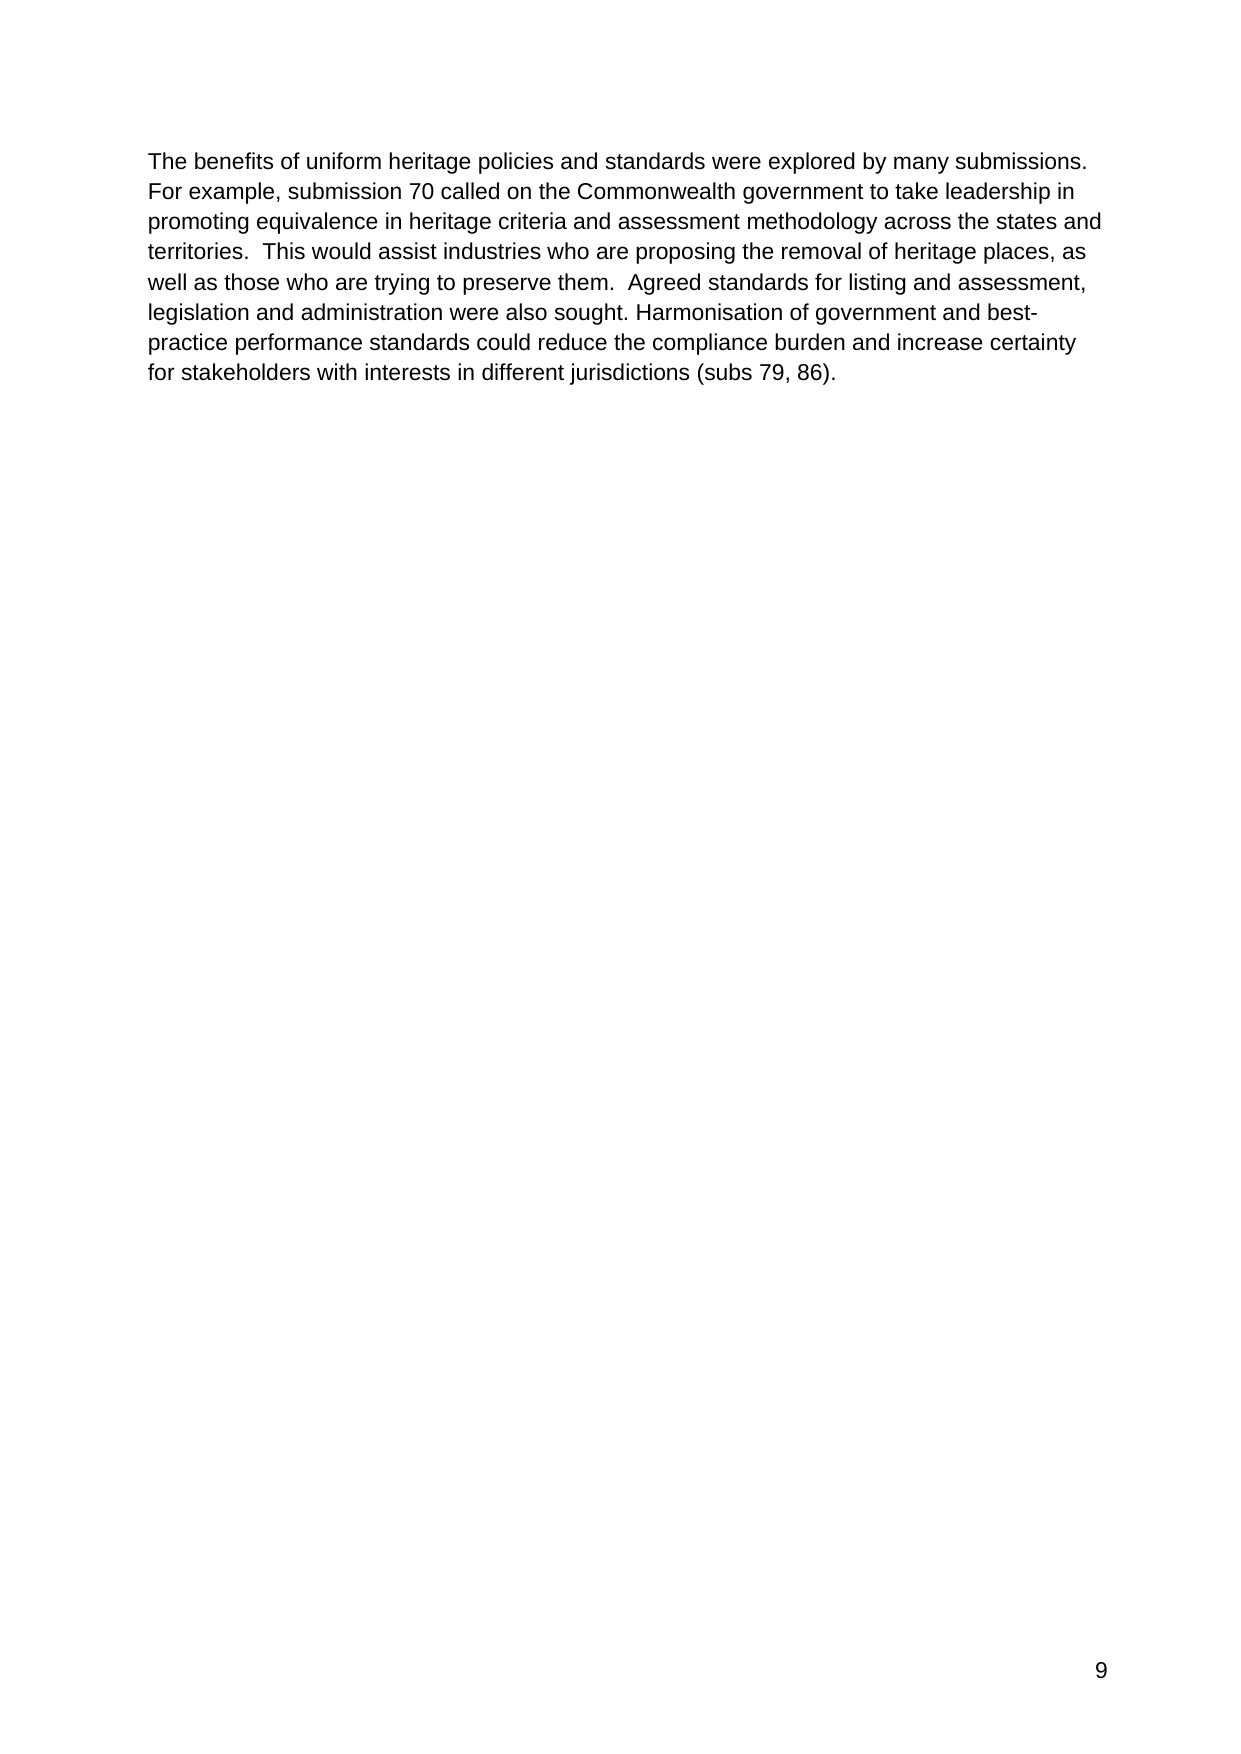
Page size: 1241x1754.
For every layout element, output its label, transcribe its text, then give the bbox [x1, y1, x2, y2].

text The benefits of uniform heritage policies and standards were explored by many submissions. For example, submission 70 called on the Commonwealth government to take leadership in promoting equivalence in heritage criteria and assessment methodology across the states and territories. This would assist industries who are proposing the removal of heritage places, as well as those who are trying to preserve them. Agreed standards for listing and assessment, legislation and administration were also sought. Harmonisation of government and best-practice performance standards could reduce the compliance burden and increase certainty for stakeholders with interests in different jurisdictions (subs 79, 86). [148, 148, 1107, 386]
